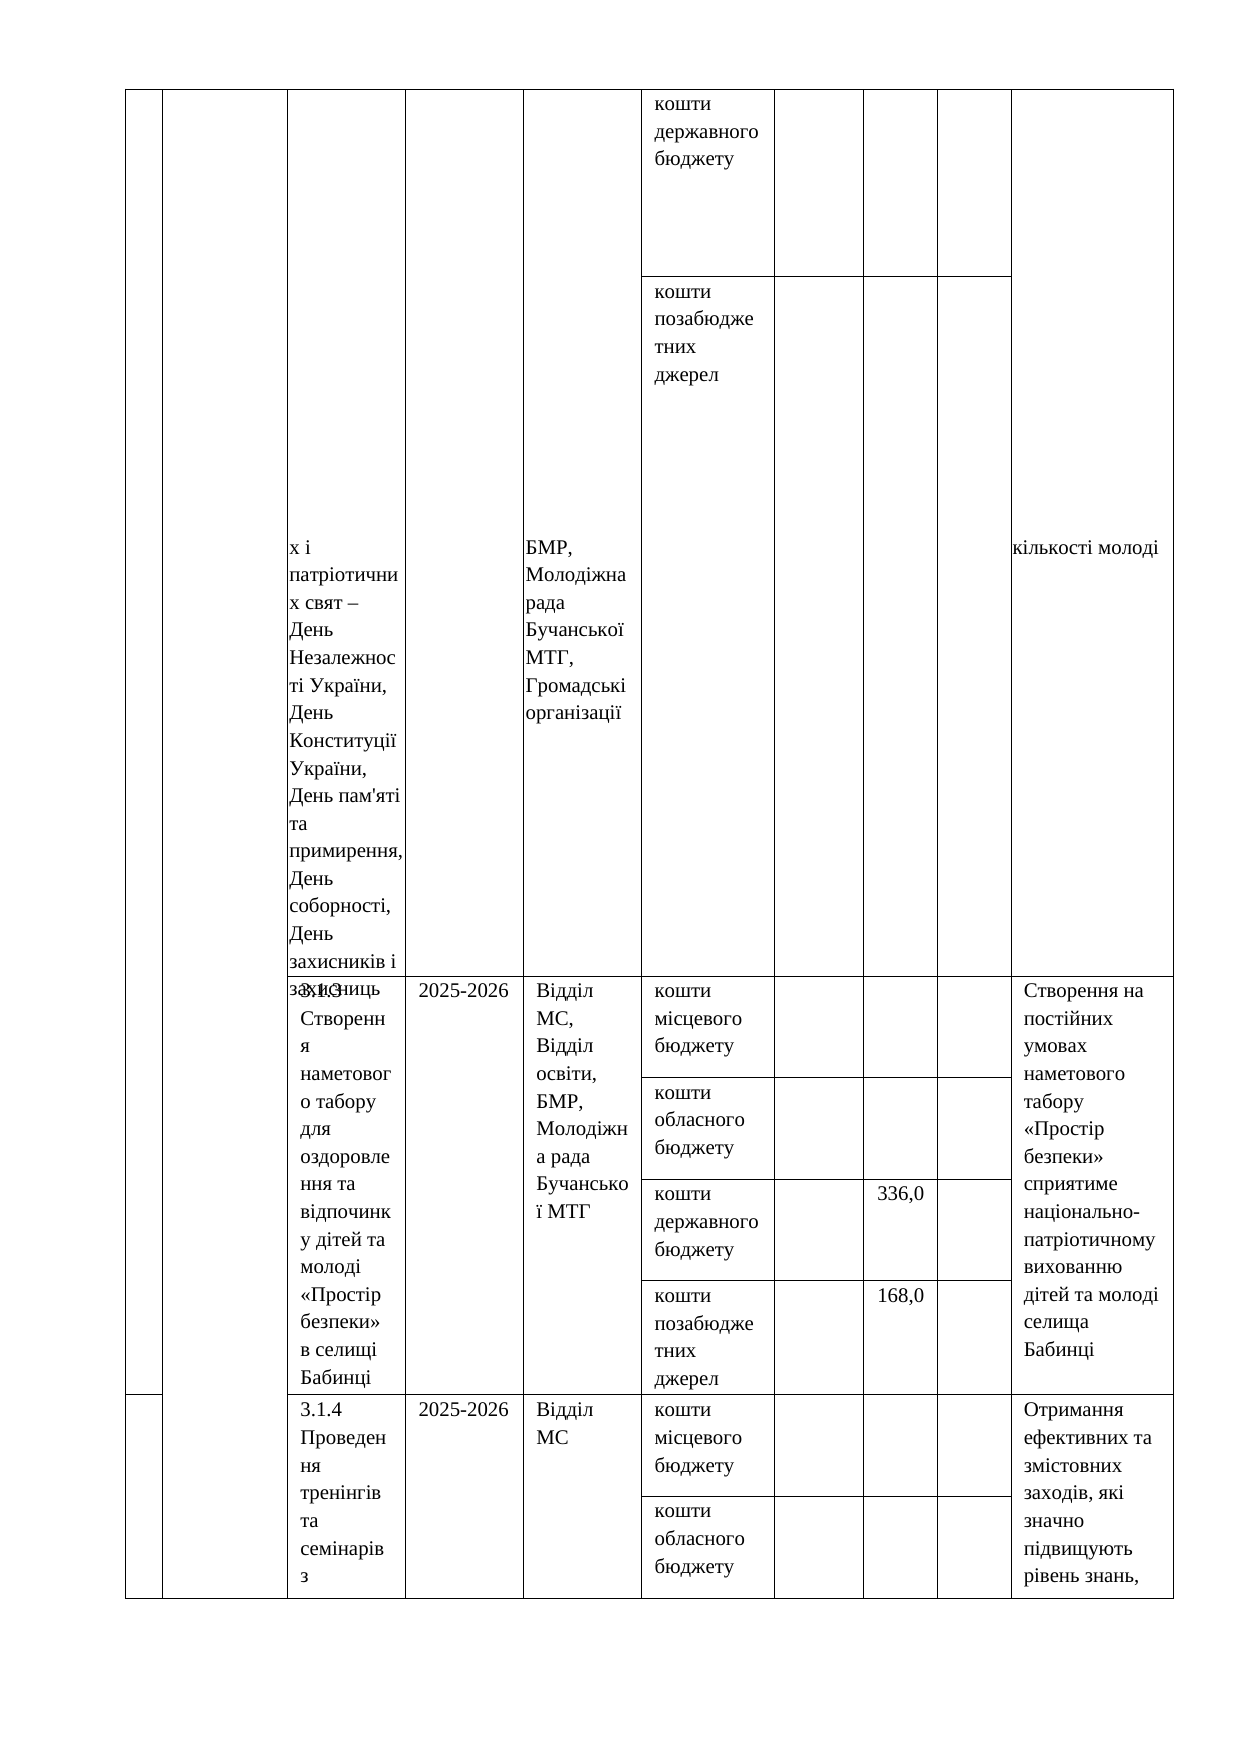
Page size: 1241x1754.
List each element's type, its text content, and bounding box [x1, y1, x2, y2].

table_cell кошти місцевого бюджету [642, 1395, 774, 1496]
table_cell [938, 1497, 1011, 1597]
table_cell Отримання ефективних та змістовних заходів, які значно підвищують рівень знань, умінь та навичок учасників із обраних тем. [1012, 1395, 1173, 1597]
table_cell Відділ МС [524, 1395, 641, 1597]
table_cell [864, 1497, 937, 1597]
table_cell кошти позабюджетних джерел [642, 277, 774, 976]
table_cell [775, 277, 863, 976]
table_cell [126, 1395, 162, 1597]
table_cell [864, 277, 937, 976]
table_cell кошти позабюджетних джерел [642, 1281, 774, 1394]
table_cell [775, 977, 863, 1077]
table_cell кошти державного бюджету [642, 1180, 774, 1280]
table_cell 2025-2026 [406, 977, 523, 1394]
table_cell [938, 1180, 1011, 1280]
table_cell [938, 1395, 1011, 1496]
table_cell [938, 1281, 1011, 1394]
table_cell Відділ МС, Відділ освіти, БМР, Молодіжна рада Бучанської МТГ [524, 977, 641, 1394]
table_cell [775, 90, 863, 276]
table_cell кошти місцевого бюджету [642, 977, 774, 1077]
table_cell 2025-2026 [406, 1395, 523, 1597]
table_cell [938, 977, 1011, 1077]
table_cell [938, 1078, 1011, 1179]
table_cell [775, 1395, 863, 1496]
table_cell [775, 1180, 863, 1280]
table_cell Створення на постійних умовах наметового табору «Простір безпеки» сприятиме національно-патріотичному вихованню дітей та молоді селища Бабинці [1012, 977, 1173, 1394]
table_cell кошти державного бюджету [642, 90, 774, 276]
table_cell 3.1.3 Створення наметового табору для оздоровлення та відпочинку дітей та молоді «Простір безпеки» в селищі Бабинці [288, 977, 405, 1394]
table_cell [938, 277, 1011, 976]
table_cell [864, 1078, 937, 1179]
table_cell 3.1.4 Проведення тренінгів та семінарів з громадянської освіти прав людини та демократії. [288, 1395, 405, 1597]
table_cell [775, 1281, 863, 1394]
table_cell 336,0 [864, 1180, 937, 1280]
table_cell [864, 1395, 937, 1496]
table_cell [864, 90, 937, 276]
table_cell [938, 90, 1011, 276]
table_cell [864, 977, 937, 1077]
table_cell кошти обласного бюджету [642, 1078, 774, 1179]
table_cell кошти обласного бюджету [642, 1497, 774, 1597]
table_cell 168,0 [864, 1281, 937, 1394]
table_cell [775, 1078, 863, 1179]
table_cell [775, 1497, 863, 1597]
